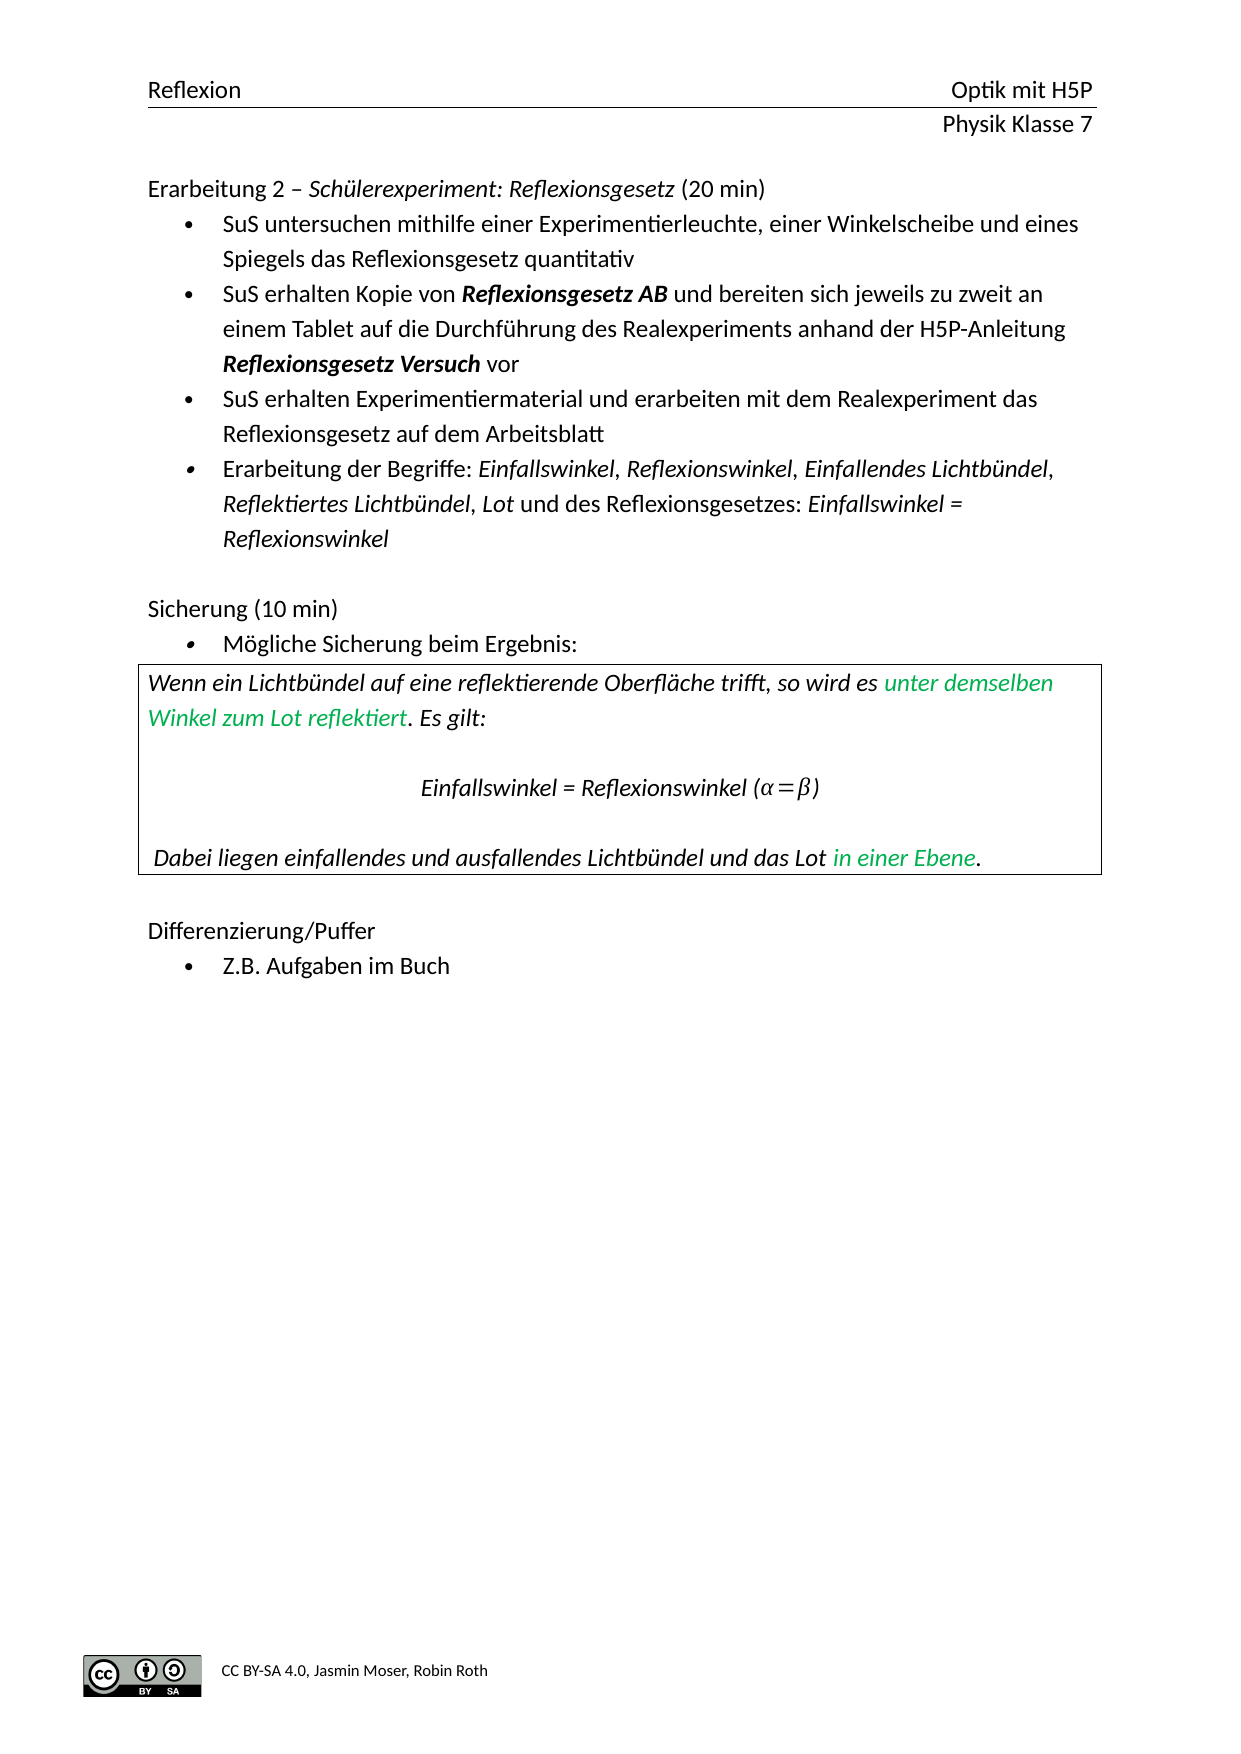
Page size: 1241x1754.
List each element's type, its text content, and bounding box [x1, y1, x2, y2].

text Einfallswinkel = Reflexionswinkel () [139, 768, 1101, 802]
list SuS erhalten Experimentiermaterial und erarbeiten mit dem Realexperiment das Reflexionsgesetz auf dem Arbeitsblatt [185, 383, 1092, 449]
list SuS untersuchen mithilfe einer Experimentierleuchte, einer Winkelscheibe und eines Spiegels das Reflexionsgesetz quantitativ [185, 208, 1092, 274]
text Wenn ein Lichtbündel auf eine reflektierende Oberfläche trifft, so wird es unter demselben Winkel zum Lot reflektiert. Es gilt: [139, 665, 1101, 732]
text Sicherung (10 min) [148, 593, 1092, 624]
list SuS erhalten Kopie von Reflexionsgesetz AB und bereiten sich jeweils zu zweit an einem Tablet auf die Durchführung des Realexperiments anhand der H5P-Anleitung Reflexionsgesetz Versuch vor [185, 278, 1092, 379]
text Differenzierung/Puffer [148, 915, 1092, 945]
text Erarbeitung 2 – Schülerexperiment: Reflexionsgesetz (20 min) [148, 173, 1092, 204]
list Erarbeitung der Begriffe: Einfallswinkel, Reflexionswinkel, Einfallendes Lichtbündel, Reflektiertes Lichtbündel, Lot und des Reflexionsgesetzes: Einfallswinkel = Reflexionswinkel [185, 453, 1092, 554]
text Dabei liegen einfallendes und ausfallendes Lichtbündel und das Lot in einer Ebene. [139, 838, 1101, 874]
list Z.B. Aufgaben im Buch [185, 950, 1092, 980]
picture [83, 1655, 202, 1697]
list Mögliche Sicherung beim Ergebnis: [185, 628, 1092, 659]
